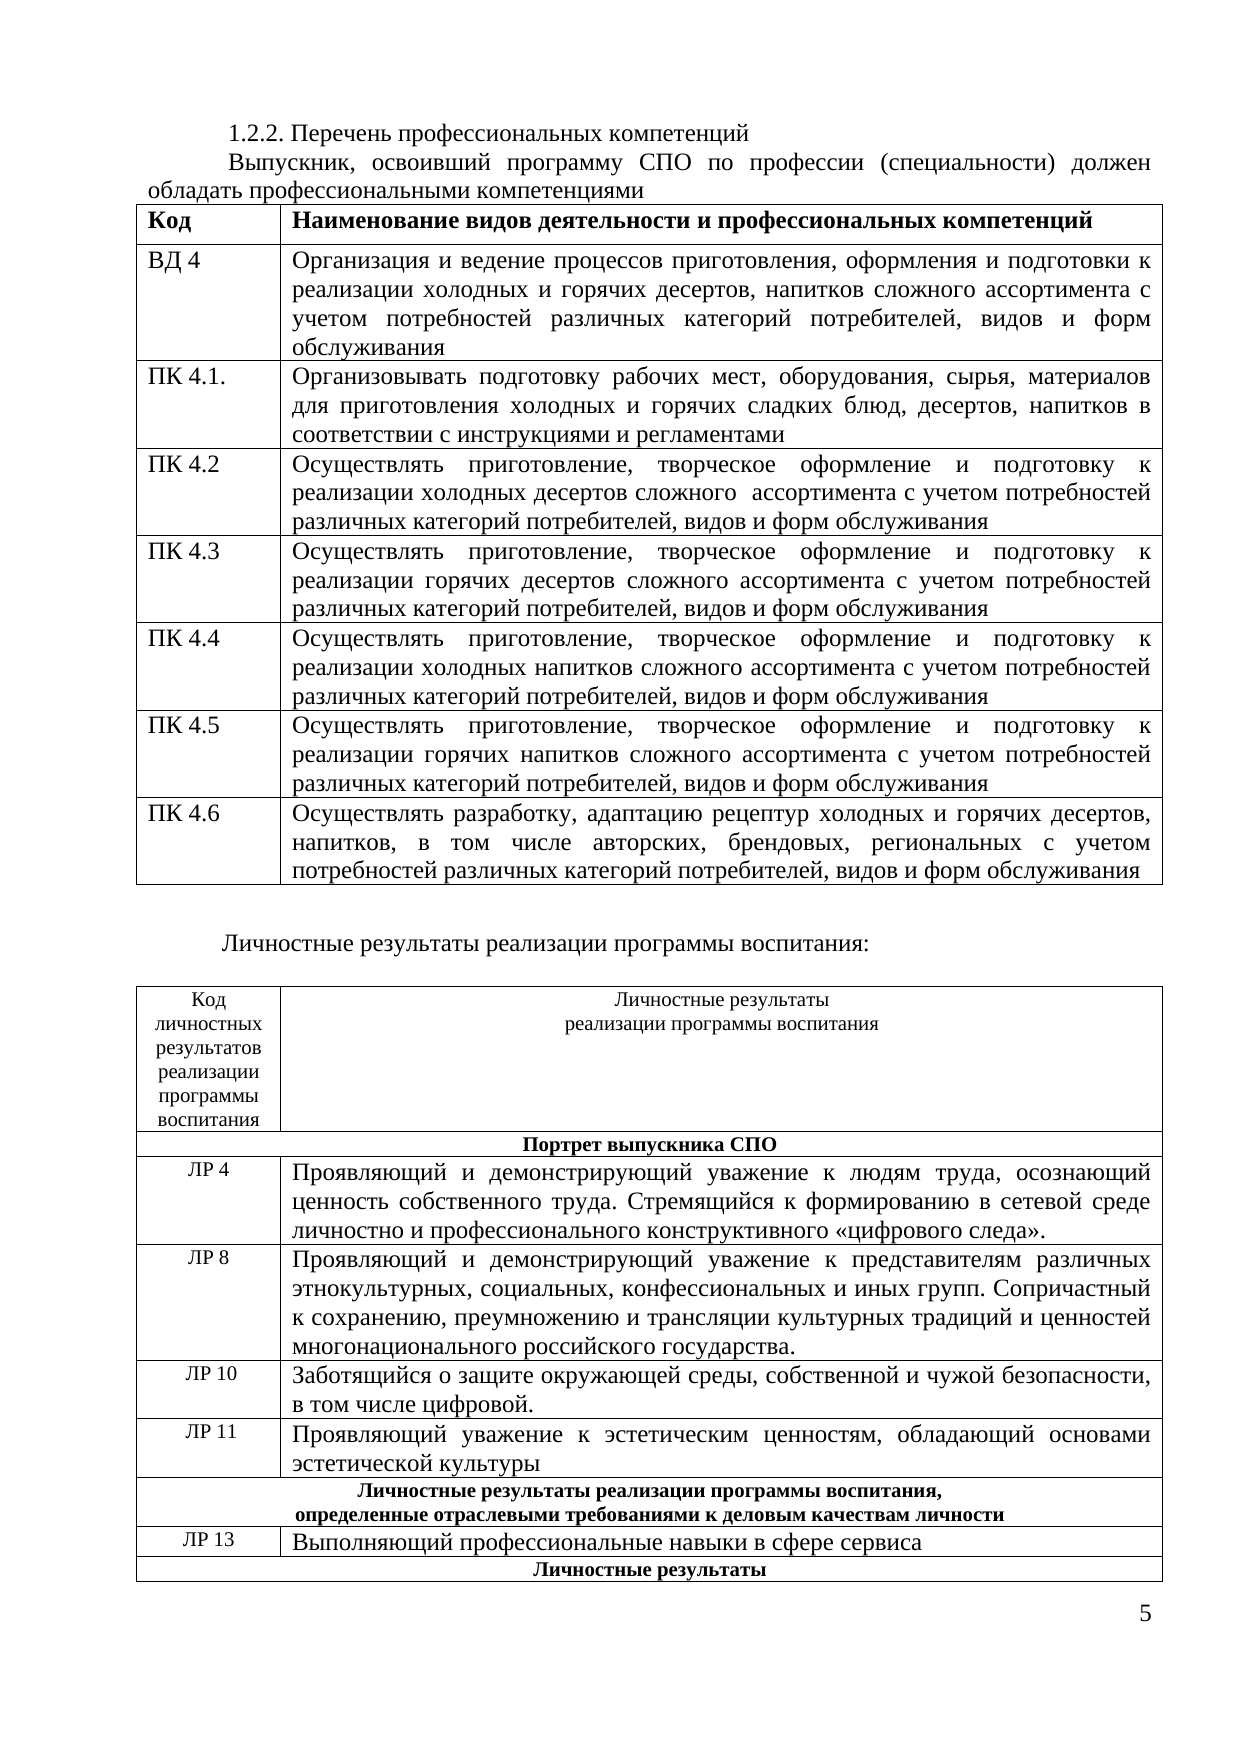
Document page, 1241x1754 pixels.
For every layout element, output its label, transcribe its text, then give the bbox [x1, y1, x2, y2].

text 1.2.2. Перечень профессиональных компетенций [148, 118, 1152, 147]
table_cell ПК 4.2 [137, 449, 280, 535]
table_header Код личностных результатов реализации программы воспитания [137, 987, 280, 1131]
table_cell Осуществлять приготовление, творческое оформление и подготовку к реализации холодных напитков сложного ассортимента с учетом потребностей различных категорий потребителей, видов и форм обслуживания [281, 623, 1162, 709]
text Выпускник, освоивший программу СПО по профессии (специальности) должен обладать профессиональными компетенциями [148, 147, 1152, 204]
table_cell ПК 4.3 [137, 536, 280, 622]
table_cell Осуществлять приготовление, творческое оформление и подготовку к реализации холодных десертов сложного ассортимента с учетом потребностей различных категорий потребителей, видов и форм обслуживания [281, 449, 1162, 535]
table_cell ПК 4.6 [137, 798, 280, 884]
table_cell ЛР 4 [137, 1157, 280, 1243]
table_cell Осуществлять приготовление, творческое оформление и подготовку к реализации горячих десертов сложного ассортимента с учетом потребностей различных категорий потребителей, видов и форм обслуживания [281, 536, 1162, 622]
table_cell Проявляющий и демонстрирующий уважение к людям труда, осознающий ценность собственного труда. Стремящийся к формированию в сетевой среде личностно и профессионального конструктивного «цифрового следа». [281, 1157, 1162, 1243]
table_cell Организовывать подготовку рабочих мест, оборудования, сырья, материалов для приготовления холодных и горячих сладких блюд, десертов, напитков в соответствии с инструкциями и регламентами [281, 361, 1162, 448]
table_header Код [137, 205, 280, 244]
table_cell ЛР 13 [137, 1527, 280, 1556]
table_cell ПК 4.5 [137, 711, 280, 797]
table_cell Осуществлять приготовление, творческое оформление и подготовку к реализации горячих напитков сложного ассортимента с учетом потребностей различных категорий потребителей, видов и форм обслуживания [281, 711, 1162, 797]
table_cell ЛР 10 [137, 1361, 280, 1418]
table_cell Портрет выпускника СПО [137, 1132, 1162, 1156]
table_cell Проявляющий и демонстрирующий уважение к представителям различных этнокультурных, социальных, конфессиональных и иных групп. Сопричастный к сохранению, преумножению и трансляции культурных традиций и ценностей многонационального российского государства. [281, 1245, 1162, 1359]
text Личностные результаты реализации программы воспитания: [148, 928, 1152, 957]
table_cell ЛР 8 [137, 1245, 280, 1359]
table_cell Заботящийся о защите окружающей среды, собственной и чужой безопасности, в том числе цифровой. [281, 1361, 1162, 1418]
table_cell Личностные результаты реализации программы воспитания, определенные отраслевыми требованиями к деловым качествам личности [137, 1478, 1162, 1526]
table_cell Осуществлять разработку, адаптацию рецептур холодных и горячих десертов, напитков, в том числе авторских, брендовых, региональных с учетом потребностей различных категорий потребителей, видов и форм обслуживания [281, 798, 1162, 884]
table_cell Организация и ведение процессов приготовления, оформления и подготовки к реализации холодных и горячих десертов, напитков сложного ассортимента с учетом потребностей различных категорий потребителей, видов и форм обслуживания [281, 245, 1162, 360]
table_cell ПК 4.4 [137, 623, 280, 709]
table_cell ВД 4 [137, 245, 280, 360]
table_cell ЛР 11 [137, 1419, 280, 1477]
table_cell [137, 1557, 1162, 1581]
table_cell ПК 4.1. [137, 361, 280, 448]
table_header Личностные результаты реализации программы воспитания [281, 987, 1162, 1131]
table_header Наименование видов деятельности и профессиональных компетенций [281, 205, 1162, 244]
table_cell Выполняющий профессиональные навыки в сфере сервиса [281, 1527, 1162, 1556]
table_cell Проявляющий уважение к эстетическим ценностям, обладающий основами эстетической культуры [281, 1419, 1162, 1477]
